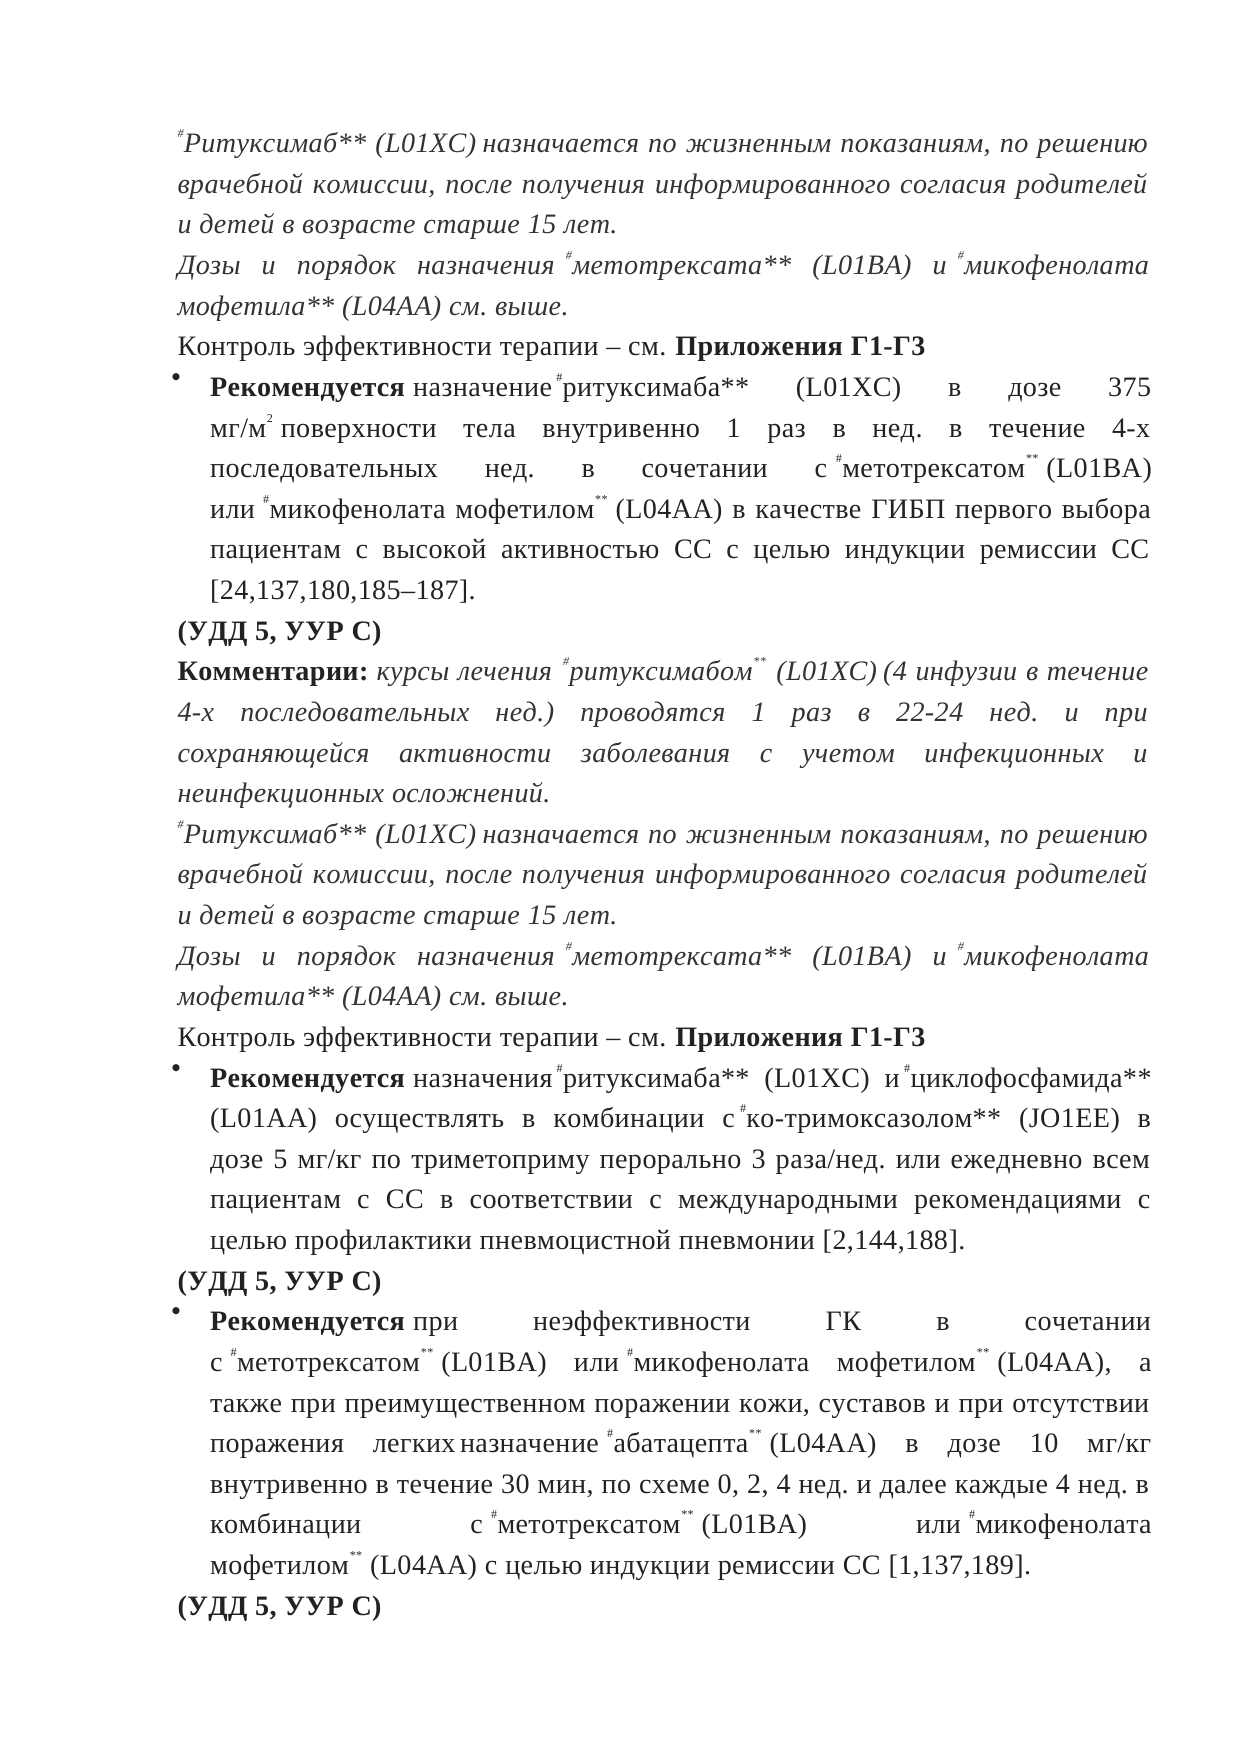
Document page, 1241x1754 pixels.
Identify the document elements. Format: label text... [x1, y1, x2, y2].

list Рекомендуется при неэффективности ГК в сочетании с #метотрексатом** (L01BA) или #микофенолата мофетилом** (L04АA), а также при преимущественном поражении кожи, суставов и при отсутствии поражения легких назначение #абатацепта** (L04АА) в дозе 10 мг/кг внутривенно в течение 30 мин, по схеме 0, 2, 4 нед. и далее каждые 4 нед. в комбинации с #метотрексатом** (L01BA) или #микофенолата мофетилом** (L04АA) с целью индукции ремиссии СС [1,137,189]. [172, 1296, 1152, 1581]
text (УДД 5, УУР С) [177, 1581, 1152, 1621]
list Рекомендуется назначение #ритуксимаба** (L01XC) в дозе 375 мг/м2 поверхности тела внутривенно 1 раз в нед. в течение 4-х последовательных нед. в сочетании с #метотрексатом** (L01BA) или #микофенолата мофетилом** (L04АA) в качестве ГИБП первого выбора пациентам с высокой активностью СС с целью индукции ремиссии СС [24,137,180,185–187]. [172, 362, 1152, 606]
text #Ритуксимаб** (L01XC) назначается по жизненным показаниям, по решению врачебной комиссии, после получения информированного согласия родителей и детей в возрасте старше 15 лет. [177, 809, 1152, 931]
text (УДД 5, УУР С) [177, 606, 1152, 646]
text Дозы и порядок назначения #метотрексата** (L01BA) и #микофенолата мофетила** (L04AA) см. выше. [177, 240, 1152, 321]
text Комментарии: курсы лечения #ритуксимабом** (L01XC) (4 инфузии в течение 4-х последовательных нед.) проводятся 1 раз в 22-24 нед. и при сохраняющейся активности заболевания с учетом инфекционных и неинфекционных осложнений. [177, 646, 1152, 809]
text Контроль эффективности терапии – см. Приложения Г1-Г3 [177, 1012, 1152, 1052]
text #Ритуксимаб** (L01XC) назначается по жизненным показаниям, по решению врачебной комиссии, после получения информированного согласия родителей и детей в возрасте старше 15 лет. [177, 118, 1152, 240]
text Контроль эффективности терапии – см. Приложения Г1-Г3 [177, 321, 1152, 362]
text (УДД 5, УУР С) [177, 1256, 1152, 1296]
list Рекомендуется назначения #ритуксимаба** (L01XC) и #циклофосфамида** (L01AА) осуществлять в комбинации с #ко-тримоксазолом** (JO1EE) в дозе 5 мг/кг по триметоприму перорально 3 раза/нед. или ежедневно всем пациентам с СС в соответствии с международными рекомендациями с целью профилактики пневмоцистной пневмонии [2,144,188]. [172, 1052, 1152, 1256]
text Дозы и порядок назначения #метотрексата** (L01BA) и #микофенолата мофетила** (L04AA) см. выше. [177, 931, 1152, 1012]
